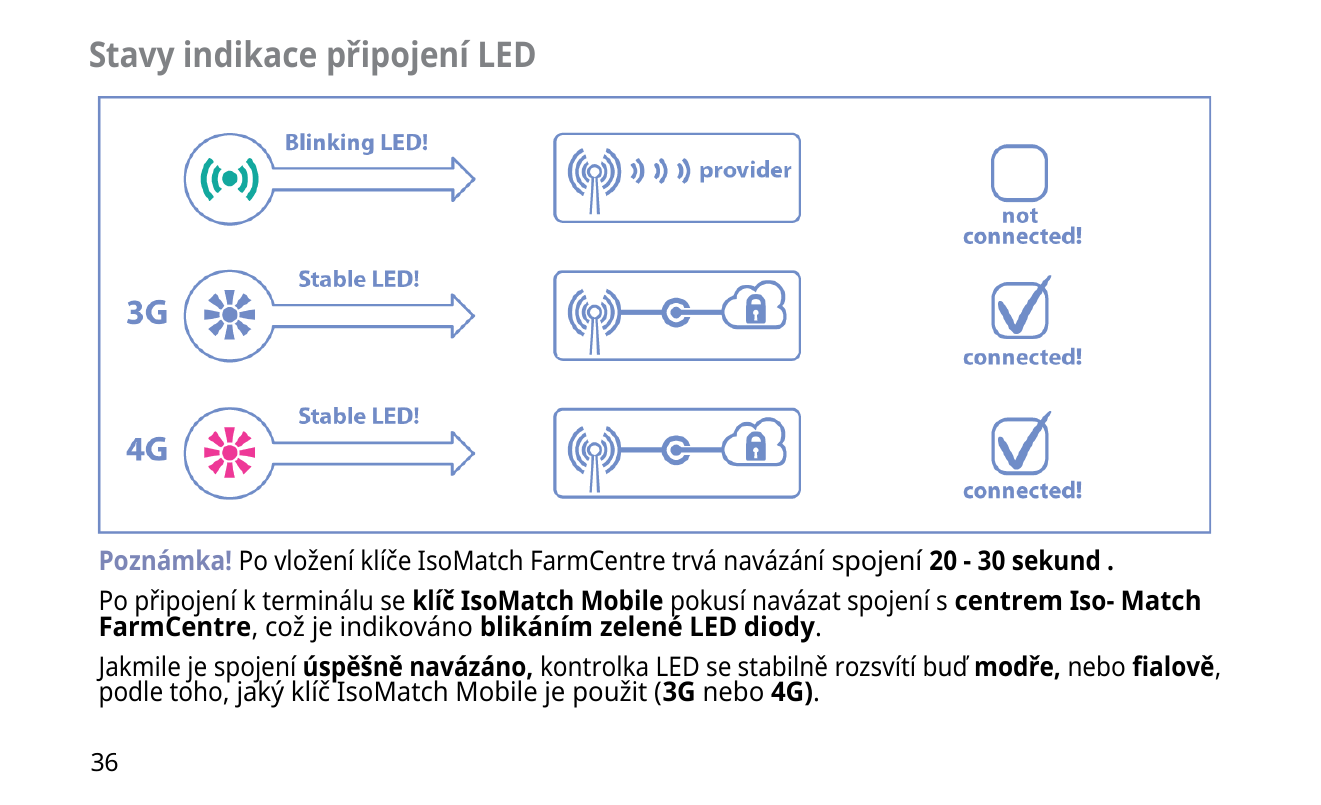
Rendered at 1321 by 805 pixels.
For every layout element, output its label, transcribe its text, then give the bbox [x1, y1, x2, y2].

text Po připojení k terminálu se klíč IsoMatch Mobile pokusí navázat spojení s centrem Iso- Match FarmCentre, což je indikováno blikáním zelené LED diody. [98, 589, 1258, 644]
text Jakmile je spojení úspěšně navázáno, kontrolka LED se stabilně rozsvítí buď modře, nebo fialově, podle toho, jaký klíč IsoMatch Mobile je použit (3G nebo 4G). [98, 654, 1258, 710]
subtitle Stavy indikace připojení LED [88, 29, 1258, 78]
picture [97, 96, 1212, 534]
